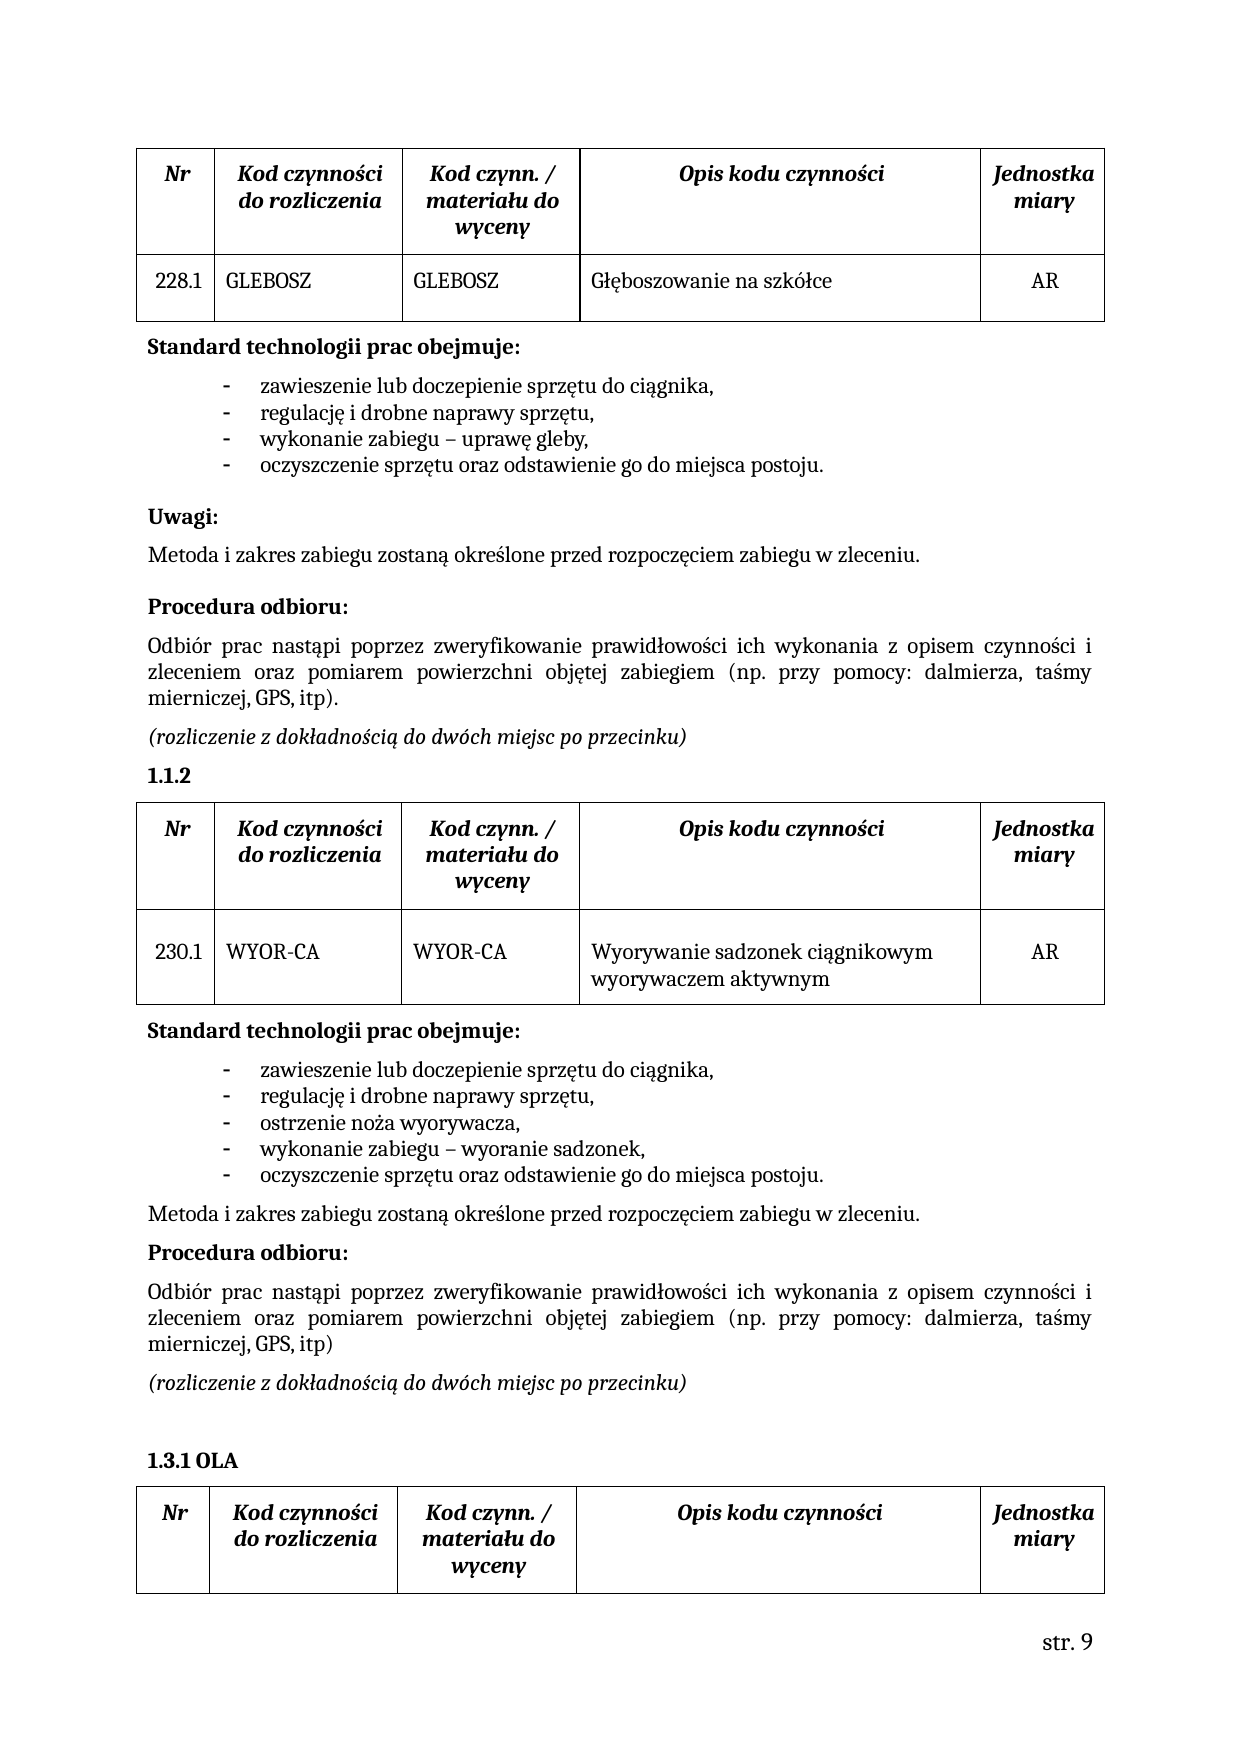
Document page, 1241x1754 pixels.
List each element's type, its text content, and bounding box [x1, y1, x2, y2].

text Procedura odbioru: [148, 594, 1093, 620]
text Odbiór prac nastąpi poprzez zweryfikowanie prawidłowości ich wykonania z opisem czynności i zleceniem oraz pomiarem powierzchni objętej zabiegiem (np. przy pomocy: dalmierza, taśmy mierniczej, GPS, itp) [148, 1278, 1093, 1358]
table_header Jednostka miary [981, 1487, 1104, 1593]
list wykonanie zabiegu – uprawę gleby, [223, 426, 1093, 452]
table_header Kod czynn. / materiału do wyceny [402, 803, 579, 908]
list oczyszczenie sprzętu oraz odstawienie go do miejsca postoju. [223, 1162, 1093, 1188]
table_cell Głęboszowanie na szkółce [581, 255, 980, 321]
table_header Opis kodu czynności [580, 803, 980, 908]
table_cell Wyorywanie sadzonek ciągnikowym wyorywaczem aktywnym [580, 910, 980, 1004]
text Standard technologii prac obejmuje: [148, 334, 1093, 361]
table_cell 230.1 [137, 910, 214, 1004]
text 1.1.2 [148, 763, 1093, 789]
table_header Kod czynn. / materiału do wyceny [398, 1487, 576, 1593]
list oczyszczenie sprzętu oraz odstawienie go do miejsca postoju. [223, 452, 1093, 478]
table_header Kod czynności do rozliczenia [215, 803, 401, 908]
table_header Jednostka miary [981, 149, 1104, 254]
text Metoda i zakres zabiegu zostaną określone przed rozpoczęciem zabiegu w zleceniu. [148, 542, 1093, 569]
table_cell AR [981, 255, 1104, 321]
table_header Opis kodu czynności [577, 1487, 980, 1593]
list regulację i drobne naprawy sprzętu, [223, 1083, 1093, 1109]
text Standard technologii prac obejmuje: [148, 1018, 1093, 1044]
table_cell WYOR-CA [402, 910, 579, 1004]
table_cell AR [981, 910, 1104, 1004]
table_header Kod czynności do rozliczenia [210, 1487, 397, 1593]
table_cell GLEBOSZ [403, 255, 579, 321]
list zawieszenie lub doczepienie sprzętu do ciągnika, [223, 373, 1093, 399]
text Metoda i zakres zabiegu zostaną określone przed rozpoczęciem zabiegu w zleceniu. [148, 1201, 1093, 1227]
text (rozliczenie z dokładnością do dwóch miejsc po przecinku) [148, 724, 1093, 750]
table_header Opis kodu czynności [581, 149, 980, 254]
text (rozliczenie z dokładnością do dwóch miejsc po przecinku) [148, 1370, 1093, 1396]
list zawieszenie lub doczepienie sprzętu do ciągnika, [223, 1057, 1093, 1083]
text Uwagi: [148, 503, 1093, 530]
table_header Jednostka miary [981, 803, 1104, 908]
text 1.3.1 OLA [148, 1447, 1093, 1474]
table_header Nr [137, 149, 214, 254]
list regulację i drobne naprawy sprzętu, [223, 399, 1093, 426]
list ostrzenie noża wyorywacza, [223, 1109, 1093, 1136]
list wykonanie zabiegu – wyoranie sadzonek, [223, 1136, 1093, 1162]
table_header Kod czynn. / materiału do wyceny [403, 149, 579, 254]
table_header Nr [137, 803, 214, 908]
table_cell GLEBOSZ [215, 255, 402, 321]
text Procedura odbioru: [148, 1240, 1093, 1266]
text Odbiór prac nastąpi poprzez zweryfikowanie prawidłowości ich wykonania z opisem czynności i zleceniem oraz pomiarem powierzchni objętej zabiegiem (np. przy pomocy: dalmierza, taśmy mierniczej, GPS, itp). [148, 632, 1093, 712]
table_cell 228.1 [137, 255, 214, 321]
table_header Kod czynności do rozliczenia [215, 149, 402, 254]
table_cell WYOR-CA [215, 910, 401, 1004]
table_header Nr [137, 1487, 209, 1593]
